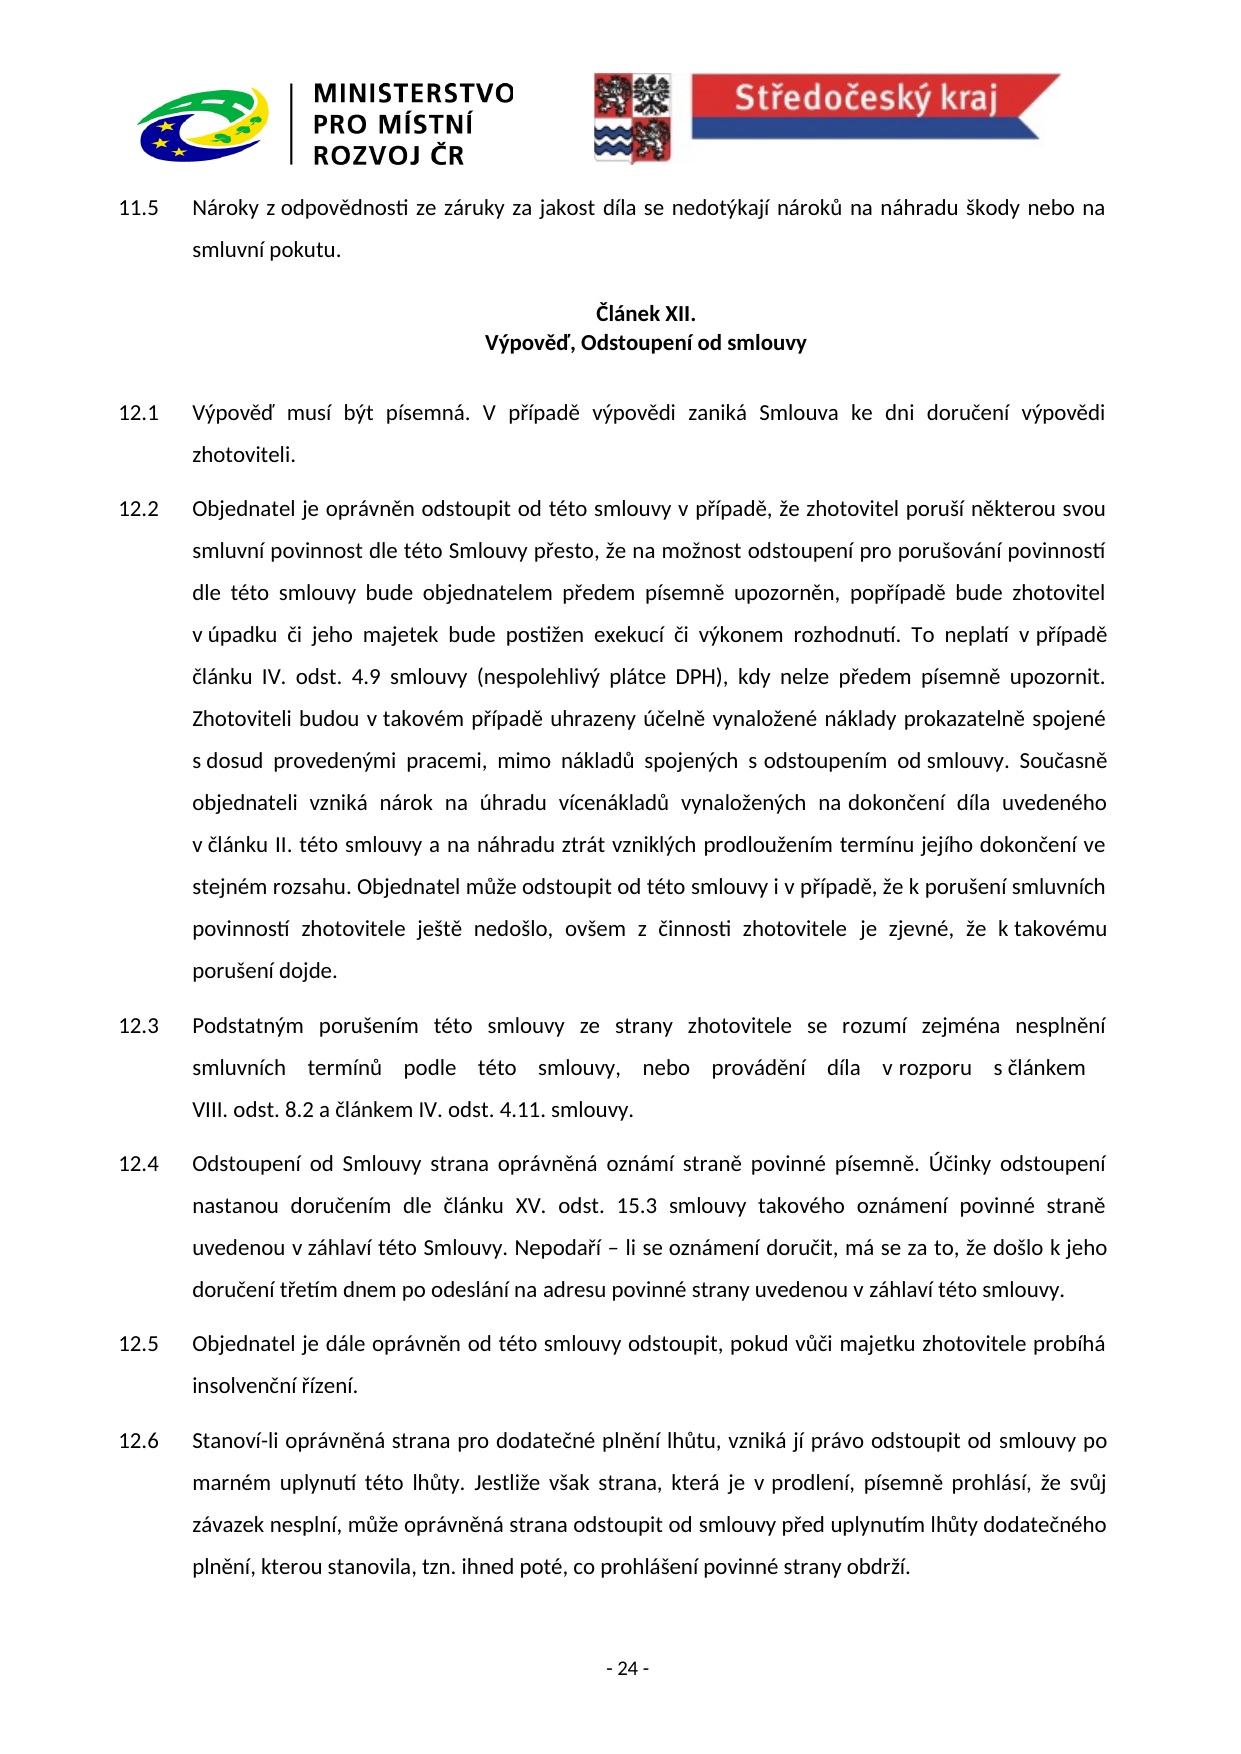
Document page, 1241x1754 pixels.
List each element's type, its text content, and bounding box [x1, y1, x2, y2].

text Výpověď, Odstoupení od smlouvy [185, 327, 1107, 356]
picture [594, 73, 1062, 165]
text Článek XII. [185, 290, 1107, 327]
text 12.1 Výpověď musí být písemná. V případě výpovědi zaniká Smlouva ke dni doručení výpovědi zhotoviteli. [118, 398, 1107, 468]
text 12.4 Odstoupení od Smlouvy strana oprávněná oznámí straně povinné písemně. Účinky odstoupení nastanou doručením dle článku XV. odst. 15.3 smlouvy takového oznámení povinné straně uvedenou v záhlaví této Smlouvy. Nepodaří – li se oznámení doručit, má se za to, že došlo k jeho doručení třetím dnem po odeslání na adresu povinné strany uvedenou v záhlaví této smlouvy. [118, 1149, 1107, 1303]
text 12.5 Objednatel je dále oprávněn od této smlouvy odstoupit, pokud vůči majetku zhotovitele probíhá insolvenční řízení. [118, 1329, 1107, 1399]
text 12.2 Objednatel je oprávněn odstoupit od této smlouvy v případě, že zhotovitel poruší některou svou smluvní povinnost dle této Smlouvy přesto, že na možnost odstoupení pro porušování povinností dle této smlouvy bude objednatelem předem písemně upozorněn, popřípadě bude zhotovitel v úpadku či jeho majetek bude postižen exekucí či výkonem rozhodnutí. To neplatí v případě článku IV. odst. 4.9 smlouvy (nespolehlivý plátce DPH), kdy nelze předem písemně upozornit. Zhotoviteli budou v takovém případě uhrazeny účelně vynaložené náklady prokazatelně spojené s dosud provedenými pracemi, mimo nákladů spojených s odstoupením od smlouvy. Současně objednateli vzniká nárok na úhradu vícenákladů vynaložených na dokončení díla uvedeného v článku II. této smlouvy a na náhradu ztrát vzniklých prodloužením termínu jejího dokončení ve stejném rozsahu. Objednatel může odstoupit od této smlouvy i v případě, že k porušení smluvních povinností zhotovitele ještě nedošlo, ovšem z činnosti zhotovitele je zjevné, že k takovému porušení dojde. [118, 494, 1107, 984]
text 11.5 Nároky z odpovědnosti ze záruky za jakost díla se nedotýkají nároků na náhradu škody nebo na smluvní pokutu. [118, 193, 1107, 263]
text 12.6 Stanoví-li oprávněná strana pro dodatečné plnění lhůtu, vzniká jí právo odstoupit od smlouvy po marném uplynutí této lhůty. Jestliže však strana, která je v prodlení, písemně prohlásí, že svůj závazek nesplní, může oprávněná strana odstoupit od smlouvy před uplynutím lhůty dodatečného plnění, kterou stanovila, tzn. ihned poté, co prohlášení povinné strany obdrží. [118, 1426, 1107, 1580]
picture [136, 83, 513, 165]
text 12.3 Podstatným porušením této smlouvy ze strany zhotovitele se rozumí zejména nesplnění smluvních termínů podle této smlouvy, nebo provádění díla v rozporu s článkem VIII. odst. 8.2 a článkem IV. odst. 4.11. smlouvy. [118, 1011, 1107, 1123]
